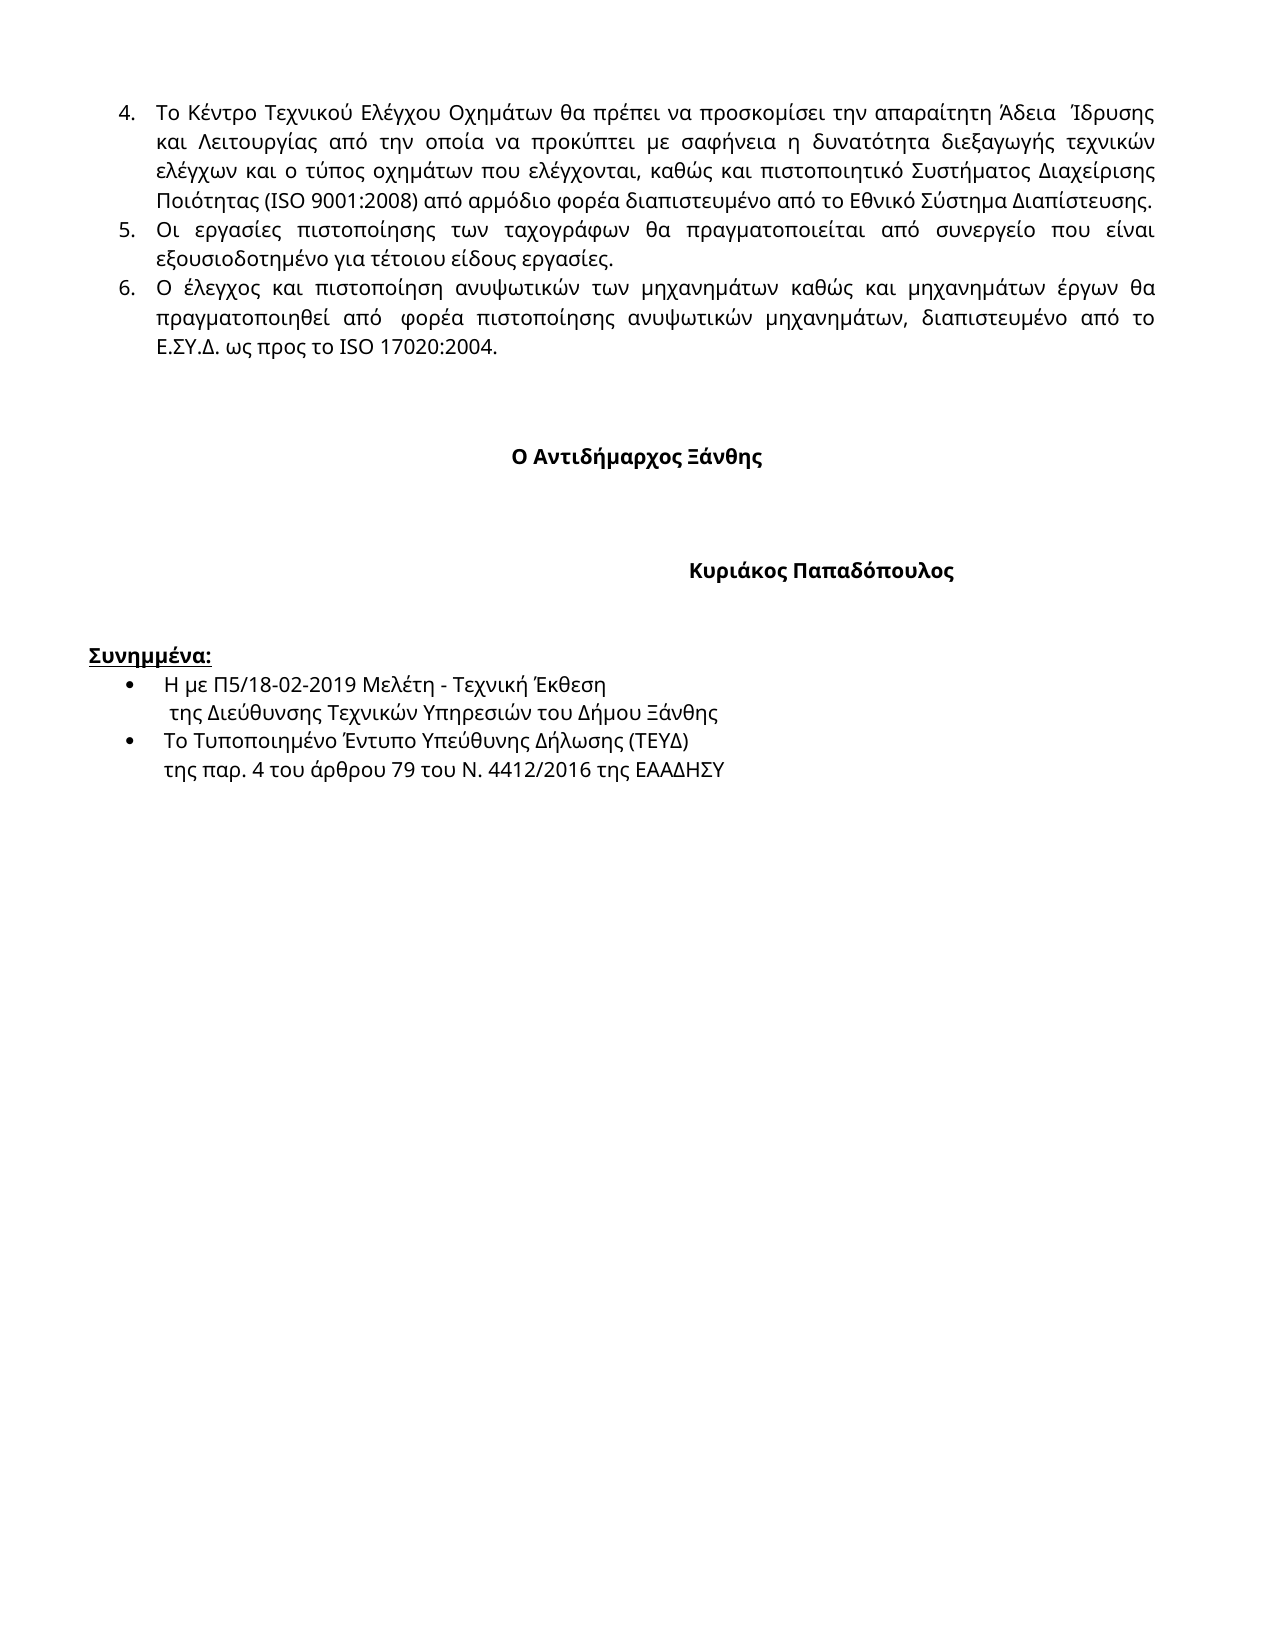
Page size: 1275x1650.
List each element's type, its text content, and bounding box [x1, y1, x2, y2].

list Το Κέντρο Τεχνικού Ελέγχου Οχημάτων θα πρέπει να προσκομίσει την απαραίτητη Άδεια Ίδρυσης και Λειτουργίας από την οποία να προκύπτει µε σαφήνεια η δυνατότητα διεξαγωγής τεχνικών ελέγχων και ο τύπος οχημάτων που ελέγχονται, καθώς και πιστοποιητικό Συστήματος Διαχείρισης Ποιότητας (ISO 9001:2008) από αρμόδιο φορέα διαπιστευμένο από το Εθνικό Σύστημα Διαπίστευσης. [118, 98, 1156, 214]
list Οι εργασίες πιστοποίησης των ταχογράφων θα πραγματοποιείται από συνεργείο που είναι εξουσιοδοτημένο για τέτοιου είδους εργασίες. [118, 215, 1156, 273]
list Η με Π5/18-02-2019 Μελέτη - Τεχνική Έκθεση [126, 670, 1152, 698]
list Ο έλεγχος και πιστοποίηση ανυψωτικών των μηχανημάτων καθώς και μηχανημάτων έργων θα πραγματοποιηθεί από φορέα πιστοποίησης ανυψωτικών μηχανημάτων, διαπιστευμένο από το Ε.ΣΥ.Δ. ως προς το ISO 17020:2004. [118, 273, 1156, 361]
text Συνημμένα: [89, 641, 1152, 670]
list της παρ. 4 του άρθρου 79 του Ν. 4412/2016 της ΕΑΑΔΗΣΥ [164, 755, 1152, 783]
text Ο Αντιδήμαρχος Ξάνθης [89, 442, 1152, 471]
text Κυριάκος Παπαδόπουλος [539, 556, 1152, 584]
list της Διεύθυνσης Τεχνικών Υπηρεσιών του Δήμου Ξάνθης [164, 698, 1152, 727]
list Το Τυποποιημένο Έντυπο Υπεύθυνης Δήλωσης (ΤΕΥΔ) [126, 727, 1152, 755]
